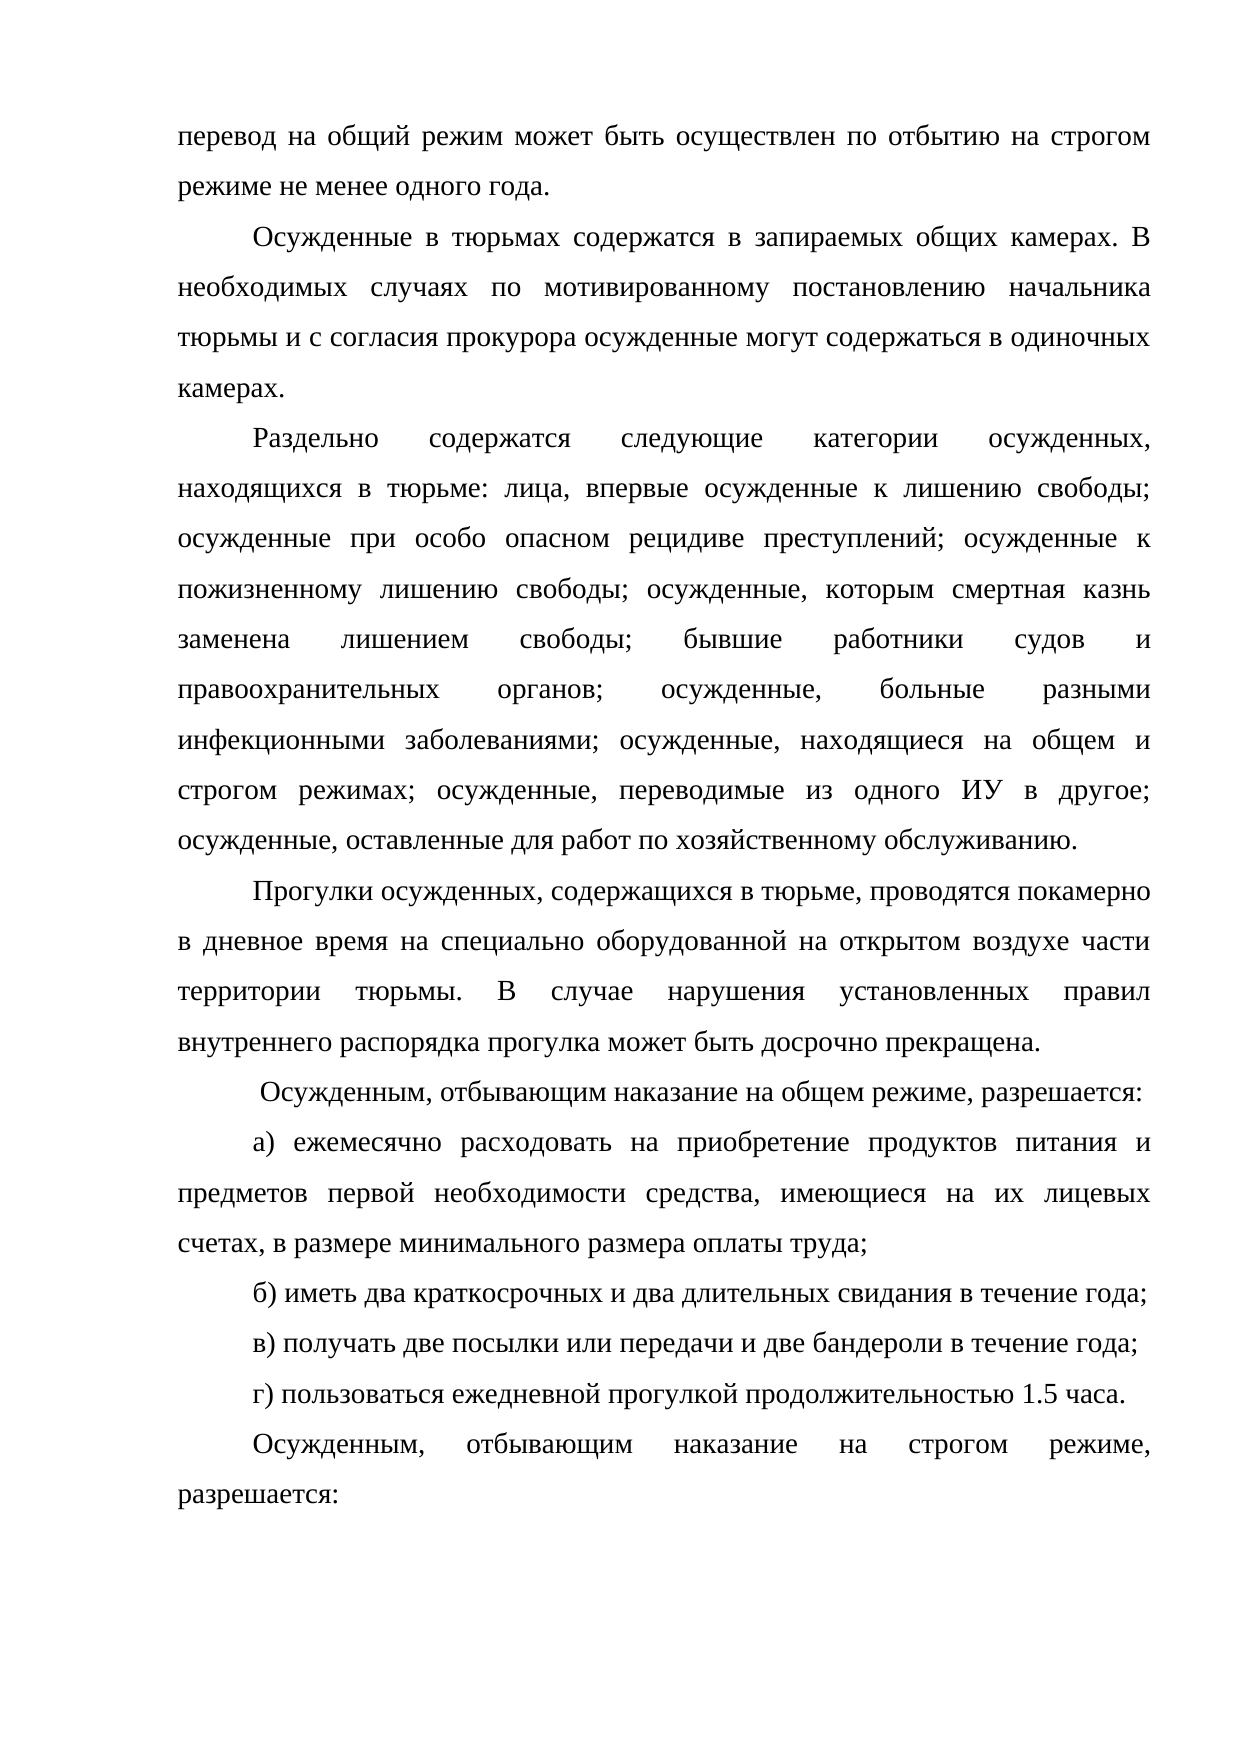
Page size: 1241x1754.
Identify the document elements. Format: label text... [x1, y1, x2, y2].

text а) ежемесячно расходовать на приобретение продуктов питания и предметов первой необходимости средства, имеющиеся на их лицевых счетах, в размере минимального размера оплаты труда; [177, 1124, 1152, 1258]
text Раздельно содержатся следующие категории осужденных, находящихся в тюрьме: лица, впервые осужденные к лишению свободы; осужденные при особо опасном рецидиве преступлений; осужденные к пожизненному лишению свободы; осужденные, которым смертная казнь заменена лишением свободы; бывшие работники судов и правоохранительных органов; осужденные, больные разными инфекционными заболеваниями; осужденные, находящиеся на общем и строгом режимах; осужденные, переводимые из одного ИУ в другое; осужденные, оставленные для работ по хозяйственному обслуживанию. [177, 420, 1152, 856]
text в) получать две посылки или передачи и две бандероли в течение года; [177, 1326, 1152, 1359]
text Прогулки осужденных, содержащихся в тюрьме, проводятся покамерно в дневное время на специально оборудованной на открытом воздухе части территории тюрьмы. В случае нарушения установленных правил внутреннего распорядка прогулка может быть досрочно прекращена. [177, 873, 1152, 1057]
text б) иметь два краткосрочных и два длительных свидания в течение года; [177, 1275, 1152, 1309]
text Осужденным, отбывающим наказание на общем режиме, разрешается: [177, 1074, 1152, 1108]
text Осужденные в тюрьмах содержатся в запираемых общих камерах. В необходимых случаях по мотивированному постановлению начальника тюрьмы и с согласия прокурора осужденные могут содержаться в одиночных камерах. [177, 219, 1152, 403]
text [177, 118, 1152, 202]
text Осужденным, отбывающим наказание на строгом режиме, разрешается: [177, 1426, 1152, 1510]
text г) пользоваться ежедневной прогулкой продолжительностью 1.5 часа. [177, 1376, 1152, 1409]
